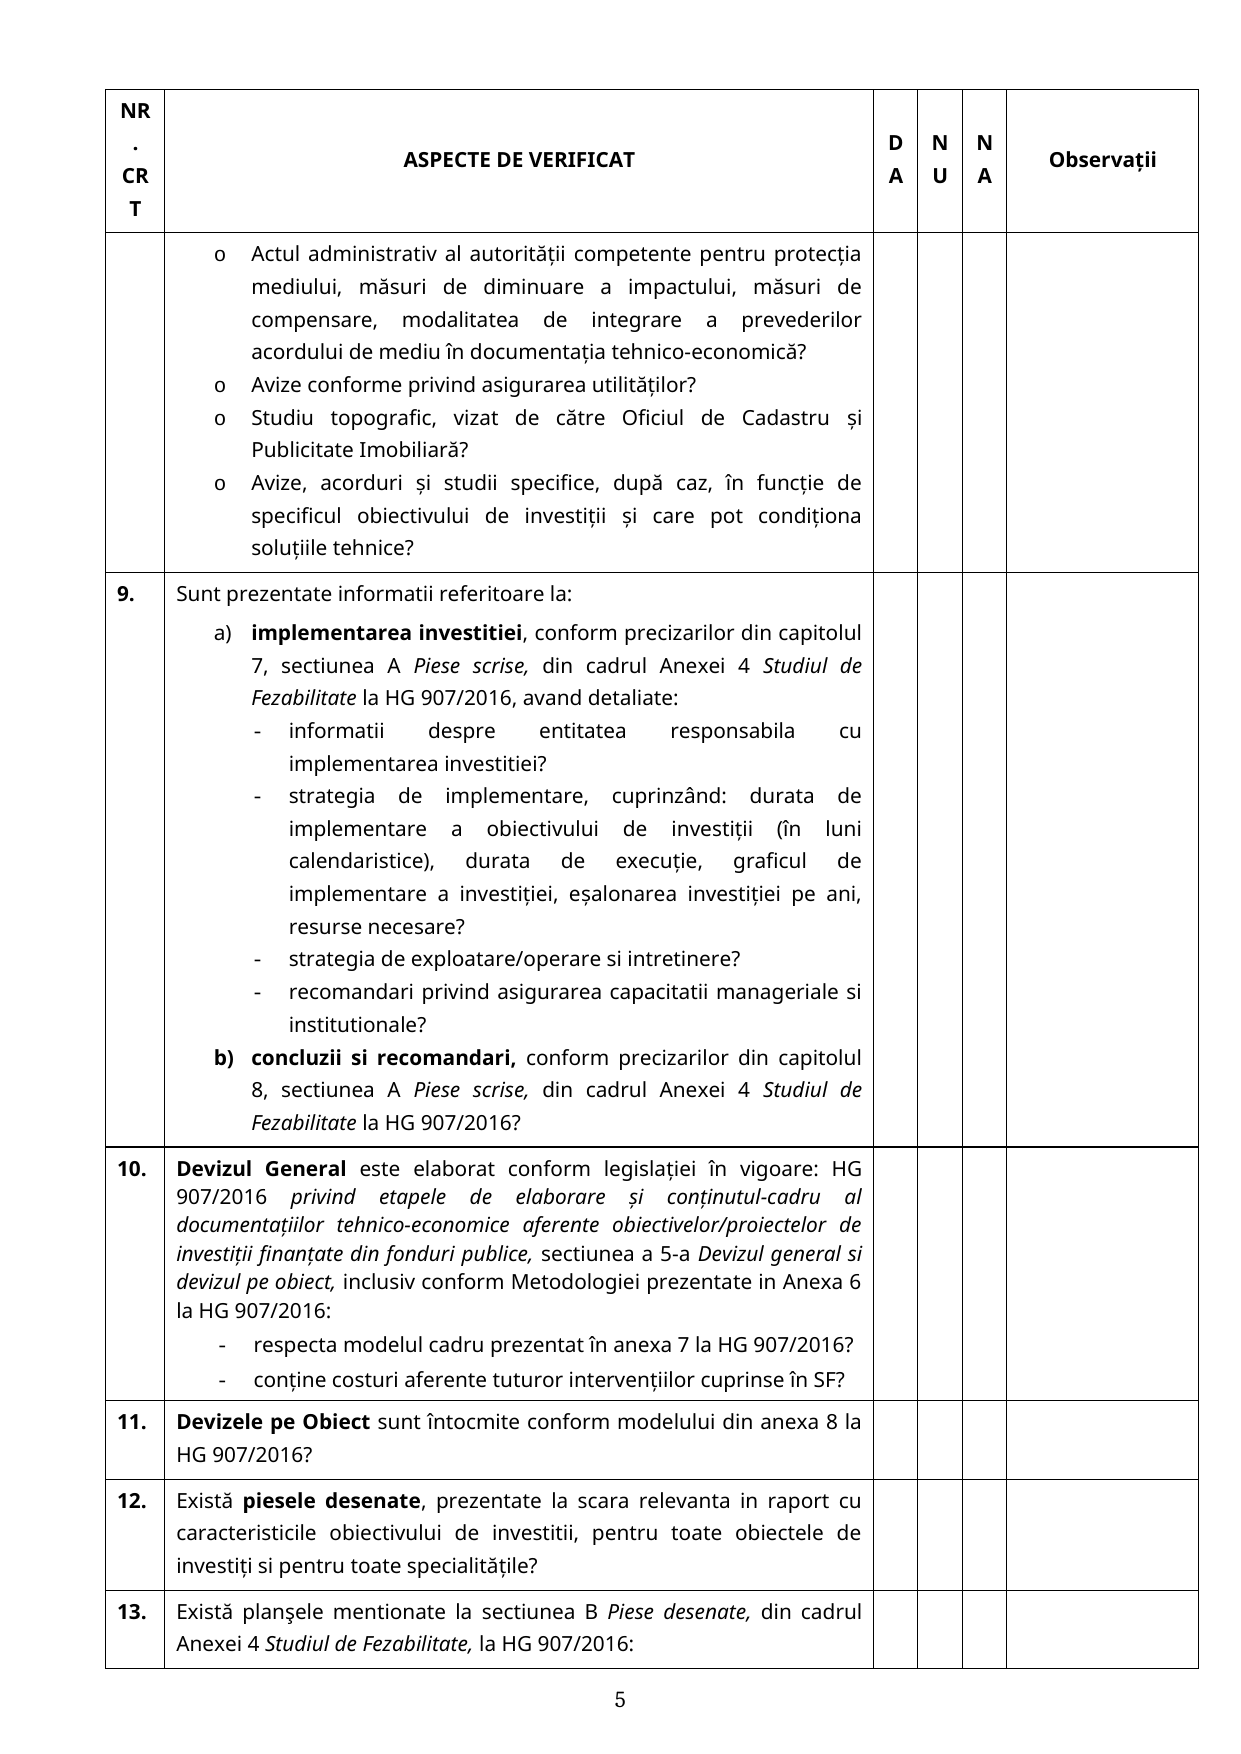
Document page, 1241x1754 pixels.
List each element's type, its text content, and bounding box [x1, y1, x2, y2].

table_cell [918, 1480, 962, 1589]
table_cell [106, 1148, 164, 1400]
table_header NU [918, 90, 962, 232]
table_cell [1007, 573, 1198, 1146]
table_cell Există piesele desenate, prezentate la scara relevanta in raport cu caracteristicile obiectivului de investitii, pentru toate obiectele de investiți si pentru toate specialitățile? [165, 1480, 873, 1589]
table_cell [918, 1148, 962, 1400]
table_cell [918, 1401, 962, 1478]
table_cell [874, 1148, 917, 1400]
table_cell [963, 1480, 1006, 1589]
table_cell [918, 573, 962, 1146]
table_cell [1007, 233, 1198, 572]
table_cell [874, 1591, 917, 1668]
table_header NA [963, 90, 1006, 232]
table_cell [874, 573, 917, 1146]
table_cell Sunt prezentate informatii referitoare la: implementarea investitiei, conform precizarilor din capitolul 7, sectiunea A Piese scrise, din cadrul Anexei 4 Studiul de Fezabilitate la HG 907/2016, avand detaliate: informatii despre entitatea responsabila cu implementarea investitiei? strategia de implementare, cuprinzând: durata de implementare a obiectivului de investiţii (în luni calendaristice), durata de execuţie, graficul de implementare a investiţiei, eşalonarea investiţiei pe ani, resurse necesare? strategia de exploatare/operare si intretinere? recomandari privind asigurarea capacitatii manageriale si institutionale? concluzii si recomandari, conform precizarilor din capitolul 8, sectiunea A Piese scrise, din cadrul Anexei 4 Studiul de Fezabilitate la HG 907/2016? [165, 573, 873, 1146]
table_cell [1007, 1148, 1198, 1400]
table_cell [963, 1591, 1006, 1668]
table_header DA [874, 90, 917, 232]
table_header ASPECTE DE VERIFICAT [165, 90, 873, 232]
table_cell [874, 1401, 917, 1478]
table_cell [165, 1591, 873, 1668]
table_cell Devizele pe Obiect sunt întocmite conform modelului din anexa 8 la HG 907/2016? [165, 1401, 873, 1478]
table_cell [874, 233, 917, 572]
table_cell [165, 233, 873, 572]
table_cell [963, 233, 1006, 572]
table_cell [106, 1480, 164, 1589]
table_cell [1007, 1401, 1198, 1478]
table_cell [963, 1148, 1006, 1400]
table_cell Devizul General este elaborat conform legislației în vigoare: HG 907/2016 privind etapele de elaborare şi conţinutul-cadru al documentaţiilor tehnico-economice aferente obiectivelor/proiectelor de investiţii finanţate din fonduri publice, sectiunea a 5-a Devizul general si devizul pe obiect, inclusiv conform Metodologiei prezentate in Anexa 6 la HG 907/2016: respecta modelul cadru prezentat în anexa 7 la HG 907/2016? conține costuri aferente tuturor intervențiilor cuprinse în SF? [165, 1148, 873, 1400]
table_cell [918, 233, 962, 572]
table_cell [106, 573, 164, 1146]
table_cell [963, 573, 1006, 1146]
table_cell [106, 233, 164, 572]
table_cell [918, 1591, 962, 1668]
table_cell [106, 1591, 164, 1668]
table_header NR. CRT [106, 90, 164, 232]
table_cell [874, 1480, 917, 1589]
table_cell [963, 1401, 1006, 1478]
table_cell [1007, 1591, 1198, 1668]
table_header Observaţii [1007, 90, 1198, 232]
table_cell [1007, 1480, 1198, 1589]
table_cell [106, 1401, 164, 1478]
